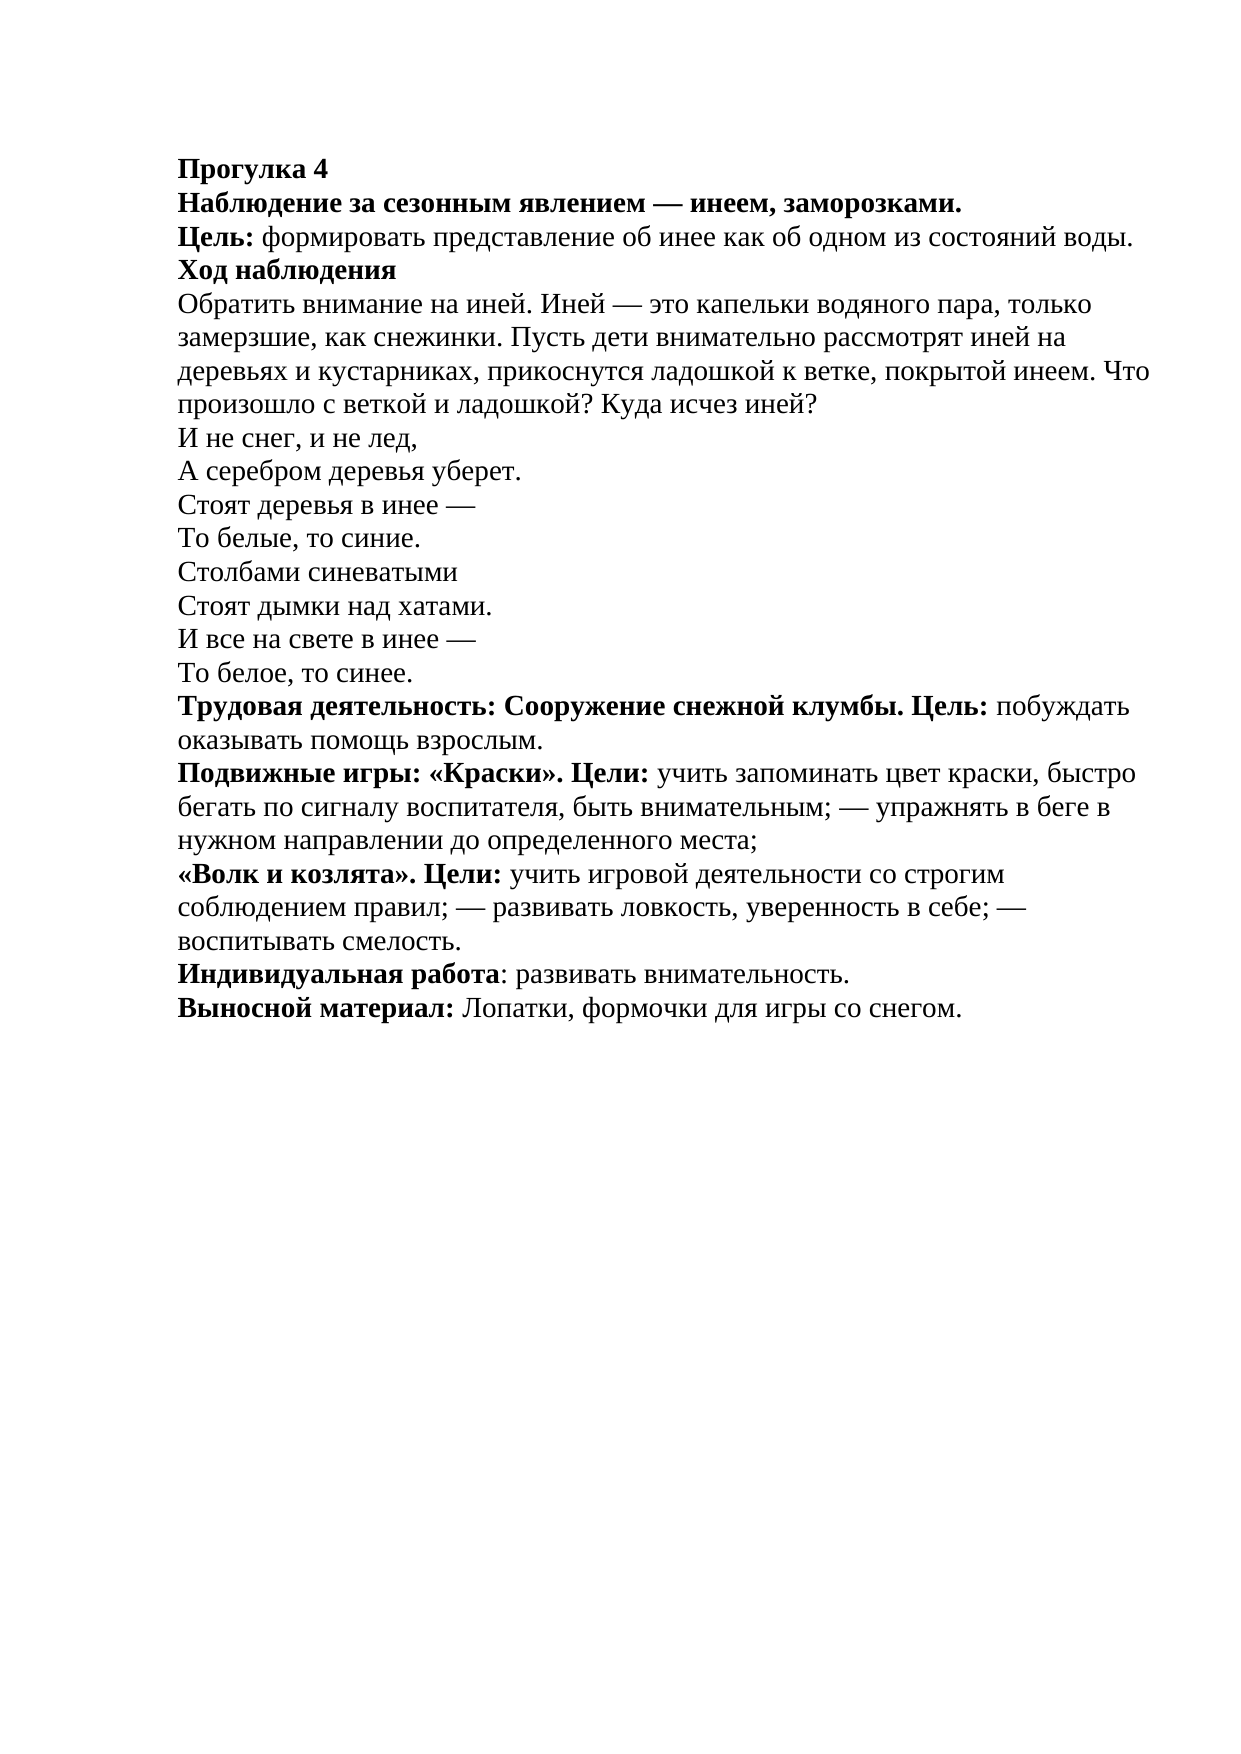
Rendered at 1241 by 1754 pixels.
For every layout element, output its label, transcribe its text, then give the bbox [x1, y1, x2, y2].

text А серебром деревья уберет. [177, 453, 1152, 487]
text Индивидуальная работа: развивать внимательность. [177, 957, 1152, 990]
text Обратить внимание на иней. Иней — это капельки водяного пара, только замерзшие, как снежинки. Пусть дети внимательно рассмотрят иней на деревьях и кустарниках, прикоснутся ладошкой к ветке, покрытой инеем. Что произошло с веткой и ладошкой? Куда исчез иней? [177, 286, 1152, 420]
text То белые, то синие. [177, 521, 1152, 554]
text Ход наблюдения [177, 252, 1152, 286]
text Прогулка 4 [177, 152, 1152, 185]
text Столбами синеватыми [177, 554, 1152, 588]
text И все на свете в инее — [177, 621, 1152, 655]
text «Волк и козлята». Цели: учить игровой деятельности со строгим соблюдением правил; — развивать ловкость, уверенность в себе; — воспитывать смелость. [177, 856, 1152, 957]
text Стоят деревья в инее — [177, 487, 1152, 521]
text И не снег, и не лед, [177, 420, 1152, 453]
text Стоят дымки над хатами. [177, 588, 1152, 621]
text То белое, то синее. [177, 655, 1152, 688]
text Выносной материал: Лопатки, формочки для игры со снегом. [177, 990, 1152, 1024]
text Наблюдение за сезонным явлением — инеем, заморозками. [177, 185, 1152, 219]
text Подвижные игры: «Краски». Цели: учить запоминать цвет краски, быстро бегать по сигналу воспитателя, быть внимательным; — упражнять в беге в нужном направлении до определенного места; [177, 755, 1152, 856]
text Цель: формировать представление об инее как об одном из состояний воды. [177, 219, 1152, 252]
text Трудовая деятельность: Сооружение снежной клумбы. Цель: побуждать оказывать помощь взрослым. [177, 688, 1152, 755]
